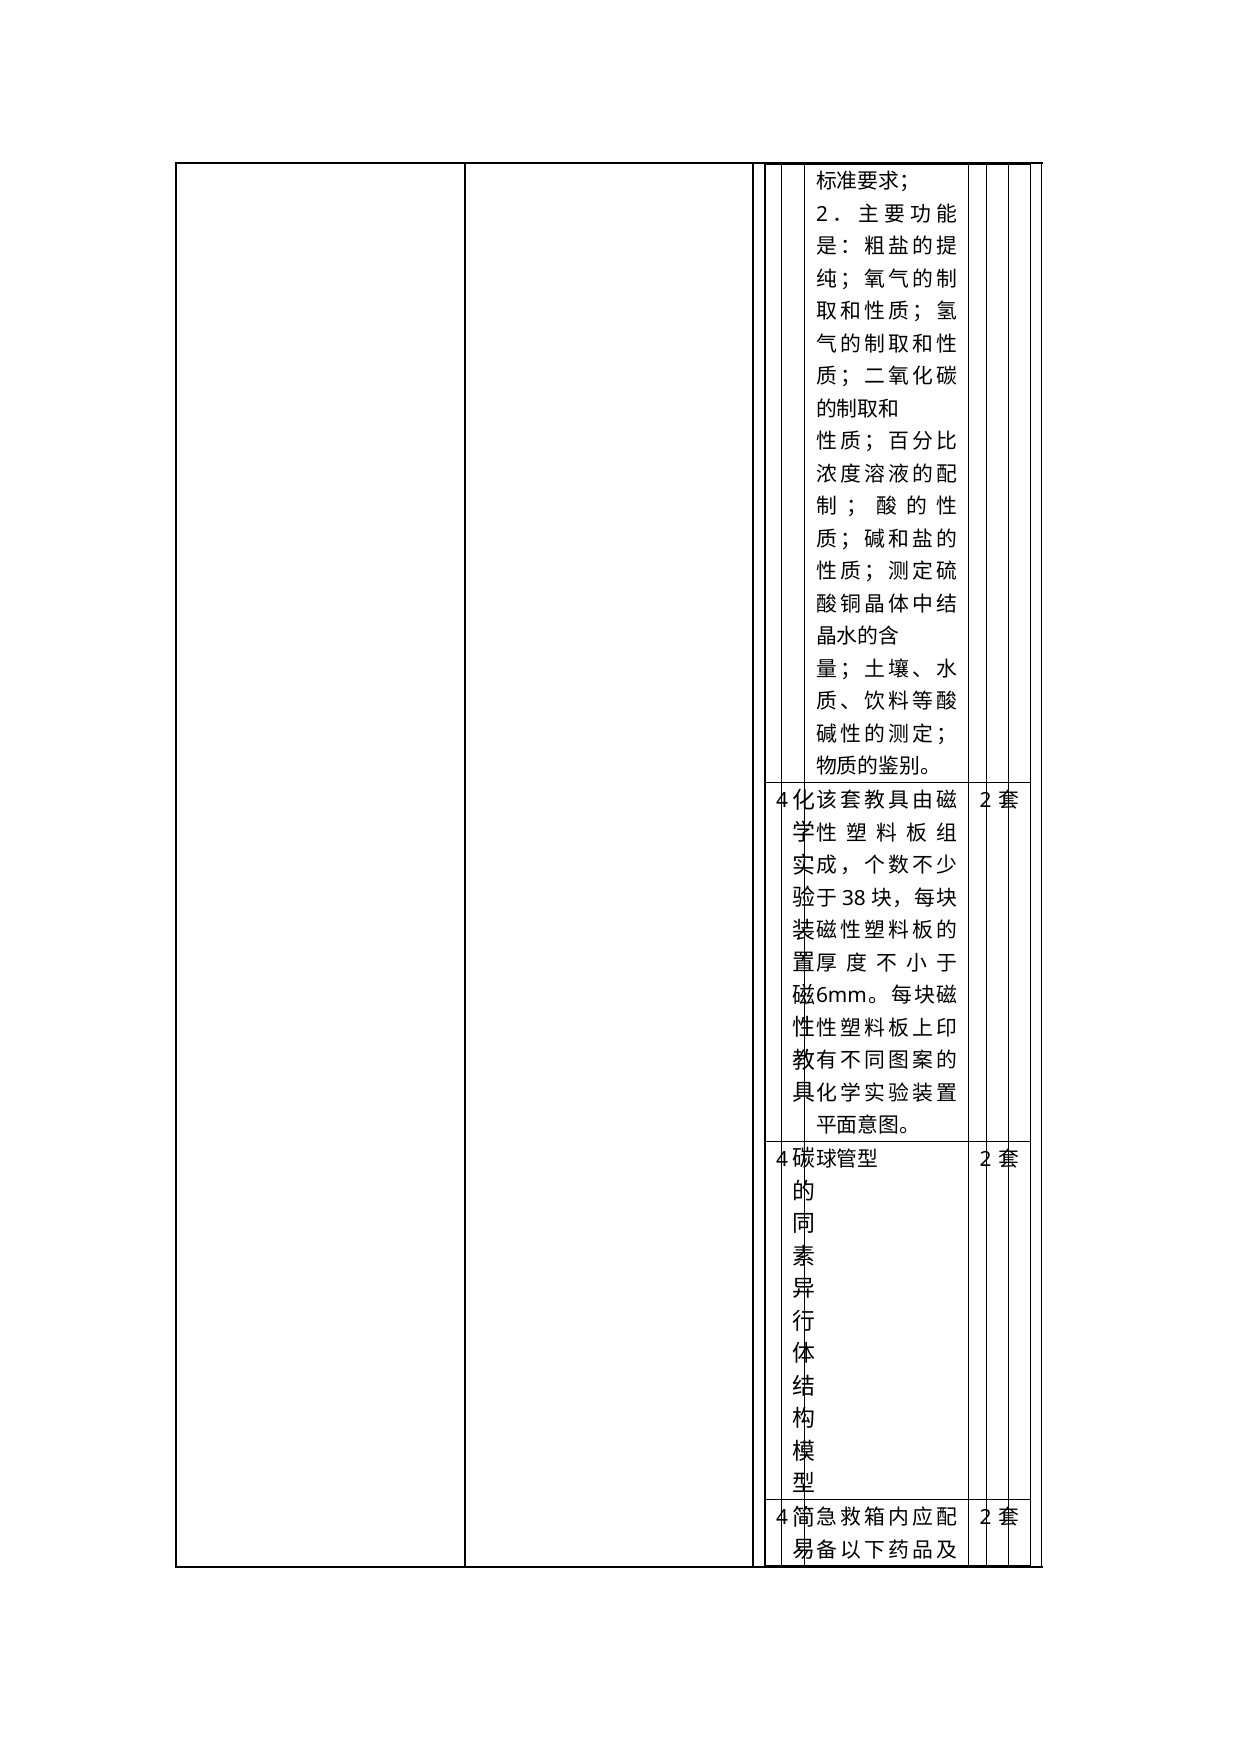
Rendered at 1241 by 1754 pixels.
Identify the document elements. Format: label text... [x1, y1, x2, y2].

table_cell 注：针对核心产品，供应商须提供合法来源渠道证明资料（包括但不限于销售协议、代理协议、原厂授权等）；未提供则视为无效响应文件。 [1009, 1142, 1030, 1499]
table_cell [782, 165, 804, 782]
table_cell 1 [177, 164, 464, 1566]
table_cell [1031, 164, 1041, 1566]
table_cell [1009, 1500, 1030, 1565]
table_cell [987, 1500, 1008, 1565]
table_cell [1009, 165, 1030, 782]
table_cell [766, 165, 781, 782]
table_cell 注：针对核心产品，供应商须提供合法来源渠道证明资料（包括但不限于销售协议、代理协议、原厂授权等）；未提供则视为无效响应文件。 [805, 1142, 968, 1499]
table_cell 注：针对核心产品，供应商须提供合法来源渠道证明资料（包括但不限于销售协议、代理协议、原厂授权等）；未提供则视为无效响应文件。 [782, 783, 804, 1141]
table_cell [969, 165, 986, 782]
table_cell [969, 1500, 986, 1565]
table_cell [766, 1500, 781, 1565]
table_cell 注：针对核心产品，供应商须提供合法来源渠道证明资料（包括但不限于销售协议、代理协议、原厂授权等）；未提供则视为无效响应文件。 [1009, 783, 1030, 1141]
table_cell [754, 164, 764, 1566]
table_cell 注：针对核心产品，供应商须提供合法来源渠道证明资料（包括但不限于销售协议、代理协议、原厂授权等）；未提供则视为无效响应文件。 [987, 1142, 1008, 1499]
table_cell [987, 165, 1008, 782]
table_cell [805, 165, 968, 782]
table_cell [805, 1500, 968, 1565]
table_cell 注：针对核心产品，供应商须提供合法来源渠道证明资料（包括但不限于销售协议、代理协议、原厂授权等）；未提供则视为无效响应文件。 [782, 1142, 804, 1499]
table_cell 注：针对核心产品，供应商须提供合法来源渠道证明资料（包括但不限于销售协议、代理协议、原厂授权等）；未提供则视为无效响应文件。 [805, 783, 968, 1141]
table_cell [466, 164, 752, 1566]
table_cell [782, 1500, 804, 1565]
table_cell 注：针对核心产品，供应商须提供合法来源渠道证明资料（包括但不限于销售协议、代理协议、原厂授权等）；未提供则视为无效响应文件。 [987, 783, 1008, 1141]
